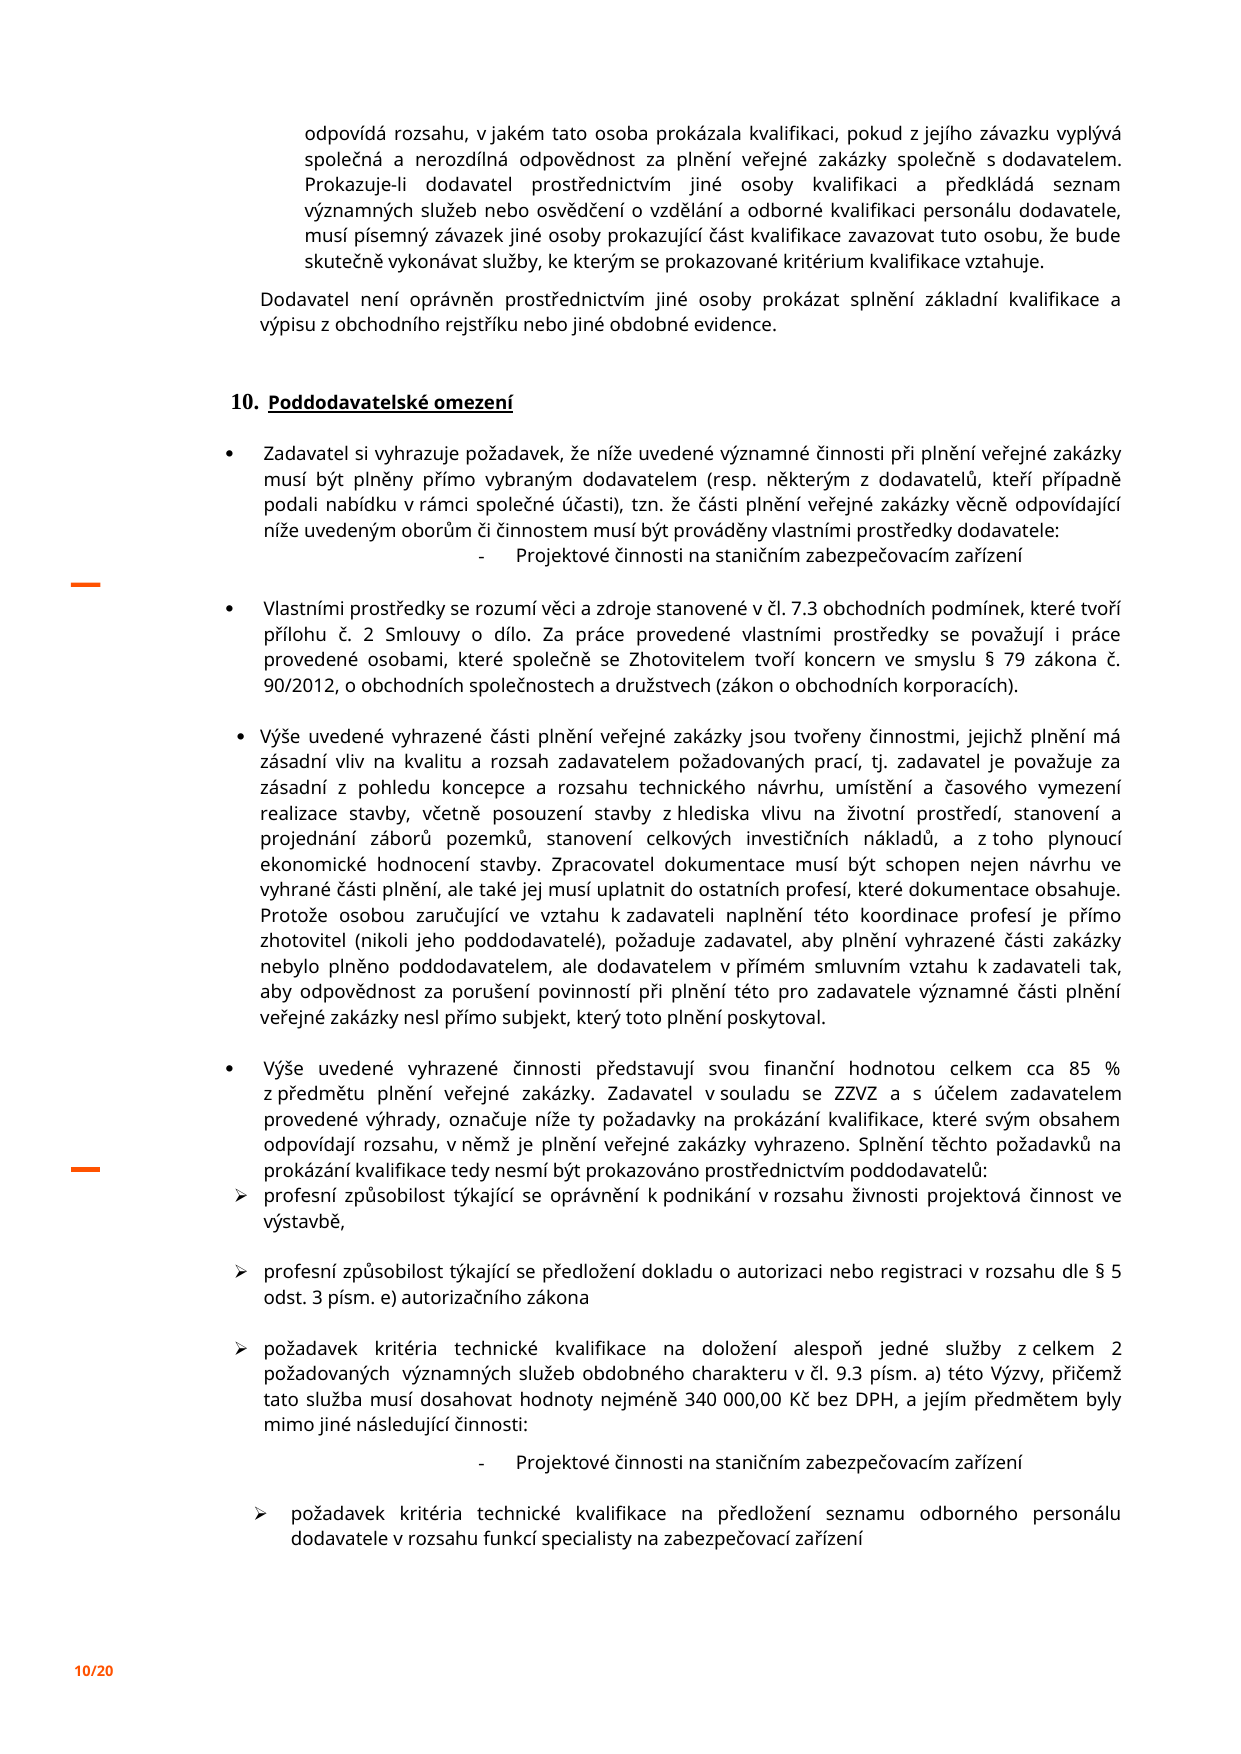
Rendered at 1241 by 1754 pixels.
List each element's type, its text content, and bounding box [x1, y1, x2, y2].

list Projektové činnosti na staničním zabezpečovacím zařízení [478, 543, 1122, 568]
list Poddodavatelské omezení [230, 388, 1122, 415]
list Projektové činnosti na staničním zabezpečovacím zařízení [478, 1449, 1122, 1475]
list Výše uvedené vyhrazené části plnění veřejné zakázky jsou tvořeny činnostmi, jejichž plnění má zásadní vliv na kvalitu a rozsah zadavatelem požadovaných prací, tj. zadavatel je považuje za zásadní z pohledu koncepce a rozsahu technického návrhu, umístění a časového vymezení realizace stavby, včetně posouzení stavby z hlediska vlivu na životní prostředí, stanovení a projednání záborů pozemků, stanovení celkových investičních nákladů, a z toho plynoucí ekonomické hodnocení stavby. Zpracovatel dokumentace musí být schopen nejen návrhu ve vyhrané části plnění, ale také jej musí uplatnit do ostatních profesí, které dokumentace obsahuje. Protože osobou zaručující ve vztahu k zadavateli naplnění této koordinace profesí je přímo zhotovitel (nikoli jeho poddodavatelé), požaduje zadavatel, aby plnění vyhrazené části zakázky nebylo plněno poddodavatelem, ale dodavatelem v přímém smluvním vztahu k zadavateli tak, aby odpovědnost za porušení povinností při plnění této pro zadavatele významné části plnění veřejné zakázky nesl přímo subjekt, který toto plnění poskytoval. [237, 723, 1122, 1029]
list požadavek kritéria technické kvalifikace na předložení seznamu odborného personálu dodavatele v rozsahu funkcí specialisty na zabezpečovací zařízení [253, 1500, 1122, 1551]
list profesní způsobilost týkající se předložení dokladu o autorizaci nebo registraci v rozsahu dle § 5 odst. 3 písm. e) autorizačního zákona [234, 1259, 1122, 1310]
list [267, 121, 1122, 274]
list profesní způsobilost týkající se oprávnění k podnikání v rozsahu živnosti projektová činnost ve výstavbě, [234, 1183, 1122, 1234]
list Vlastními prostředky se rozumí věci a zdroje stanovené v čl. 7.3 obchodních podmínek, které tvoří přílohu č. 2 Smlouvy o dílo. Za práce provedené vlastními prostředky se považují i práce provedené osobami, které společně se Zhotovitelem tvoří koncern ve smyslu § 79 zákona č. 90/2012, o obchodních společnostech a družstvech (zákon o obchodních korporacích). [226, 596, 1122, 698]
list Výše uvedené vyhrazené činnosti představují svou finanční hodnotou celkem cca 85 % z předmětu plnění veřejné zakázky. Zadavatel v souladu se ZZVZ a s účelem zadavatelem provedené výhrady, označuje níže ty požadavky na prokázání kvalifikace, které svým obsahem odpovídají rozsahu, v němž je plnění veřejné zakázky vyhrazeno. Splnění těchto požadavků na prokázání kvalifikace tedy nesmí být prokazováno prostřednictvím poddodavatelů: [226, 1055, 1122, 1183]
list požadavek kritéria technické kvalifikace na doložení alespoň jedné služby z celkem 2 požadovaných významných služeb obdobného charakteru v čl. 9.3 písm. a) této Výzvy, přičemž tato služba musí dosahovat hodnoty nejméně 340 000,00 Kč bez DPH, a jejím předmětem byly mimo jiné následující činnosti: [234, 1335, 1122, 1437]
text Dodavatel není oprávněn prostřednictvím jiné osoby prokázat splnění základní kvalifikace a výpisu z obchodního rejstříku nebo jiné obdobné evidence. [260, 286, 1122, 337]
list Zadavatel si vyhrazuje požadavek, že níže uvedené významné činnosti při plnění veřejné zakázky musí být plněny přímo vybraným dodavatelem (resp. některým z dodavatelů, kteří případně podali nabídku v rámci společné účasti), tzn. že části plnění veřejné zakázky věcně odpovídající níže uvedeným oborům či činnostem musí být prováděny vlastními prostředky dodavatele: [226, 441, 1122, 543]
